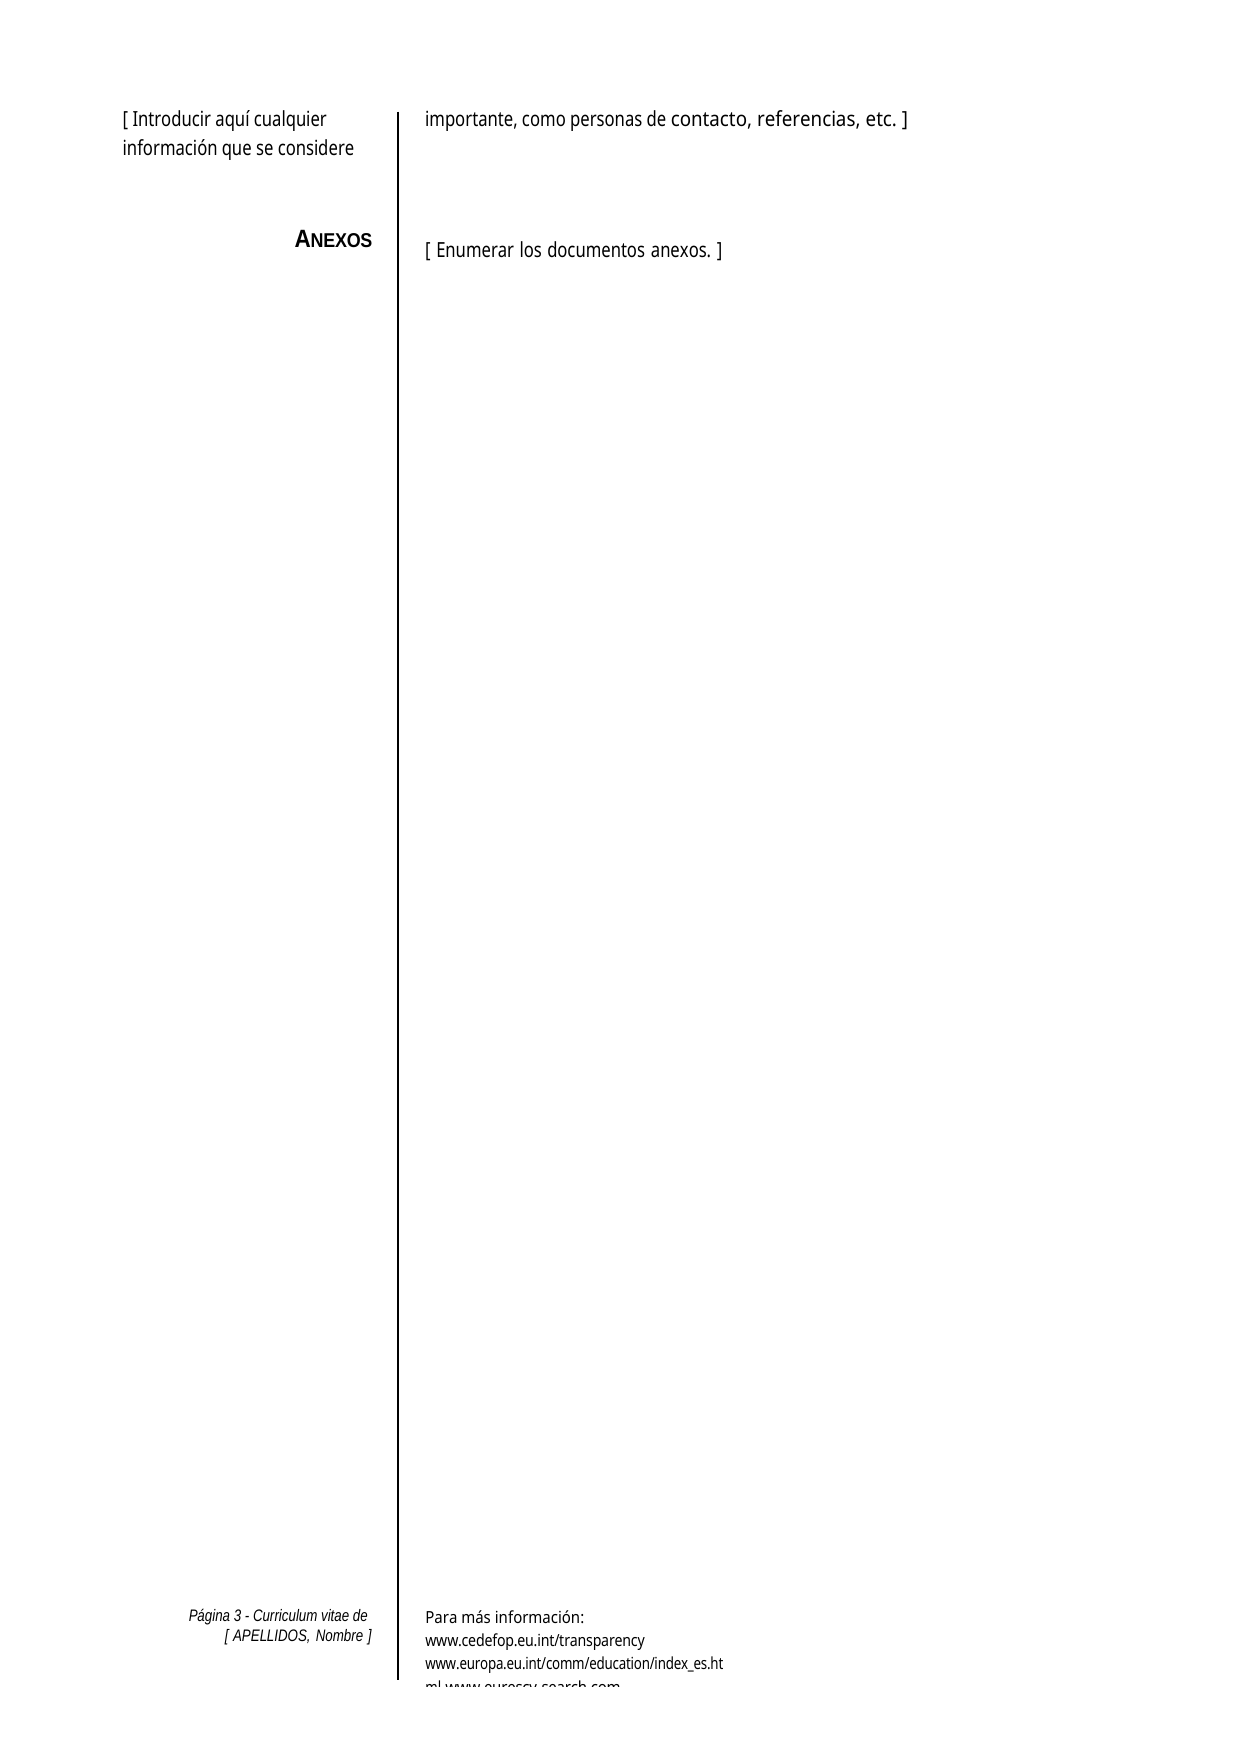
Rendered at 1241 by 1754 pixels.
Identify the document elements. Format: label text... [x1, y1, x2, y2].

subtitle Anexos [88, 223, 372, 252]
text [ Introducir aquí cualquier información que se considere importante, como personas de contacto, referencias, etc. ] [425, 104, 1137, 133]
text [ Introducir aquí cualquier información que se considere importante, como personas de contacto, referencias, etc. ] [122, 104, 376, 162]
text [ Enumerar los documentos anexos. ] [425, 235, 1137, 263]
